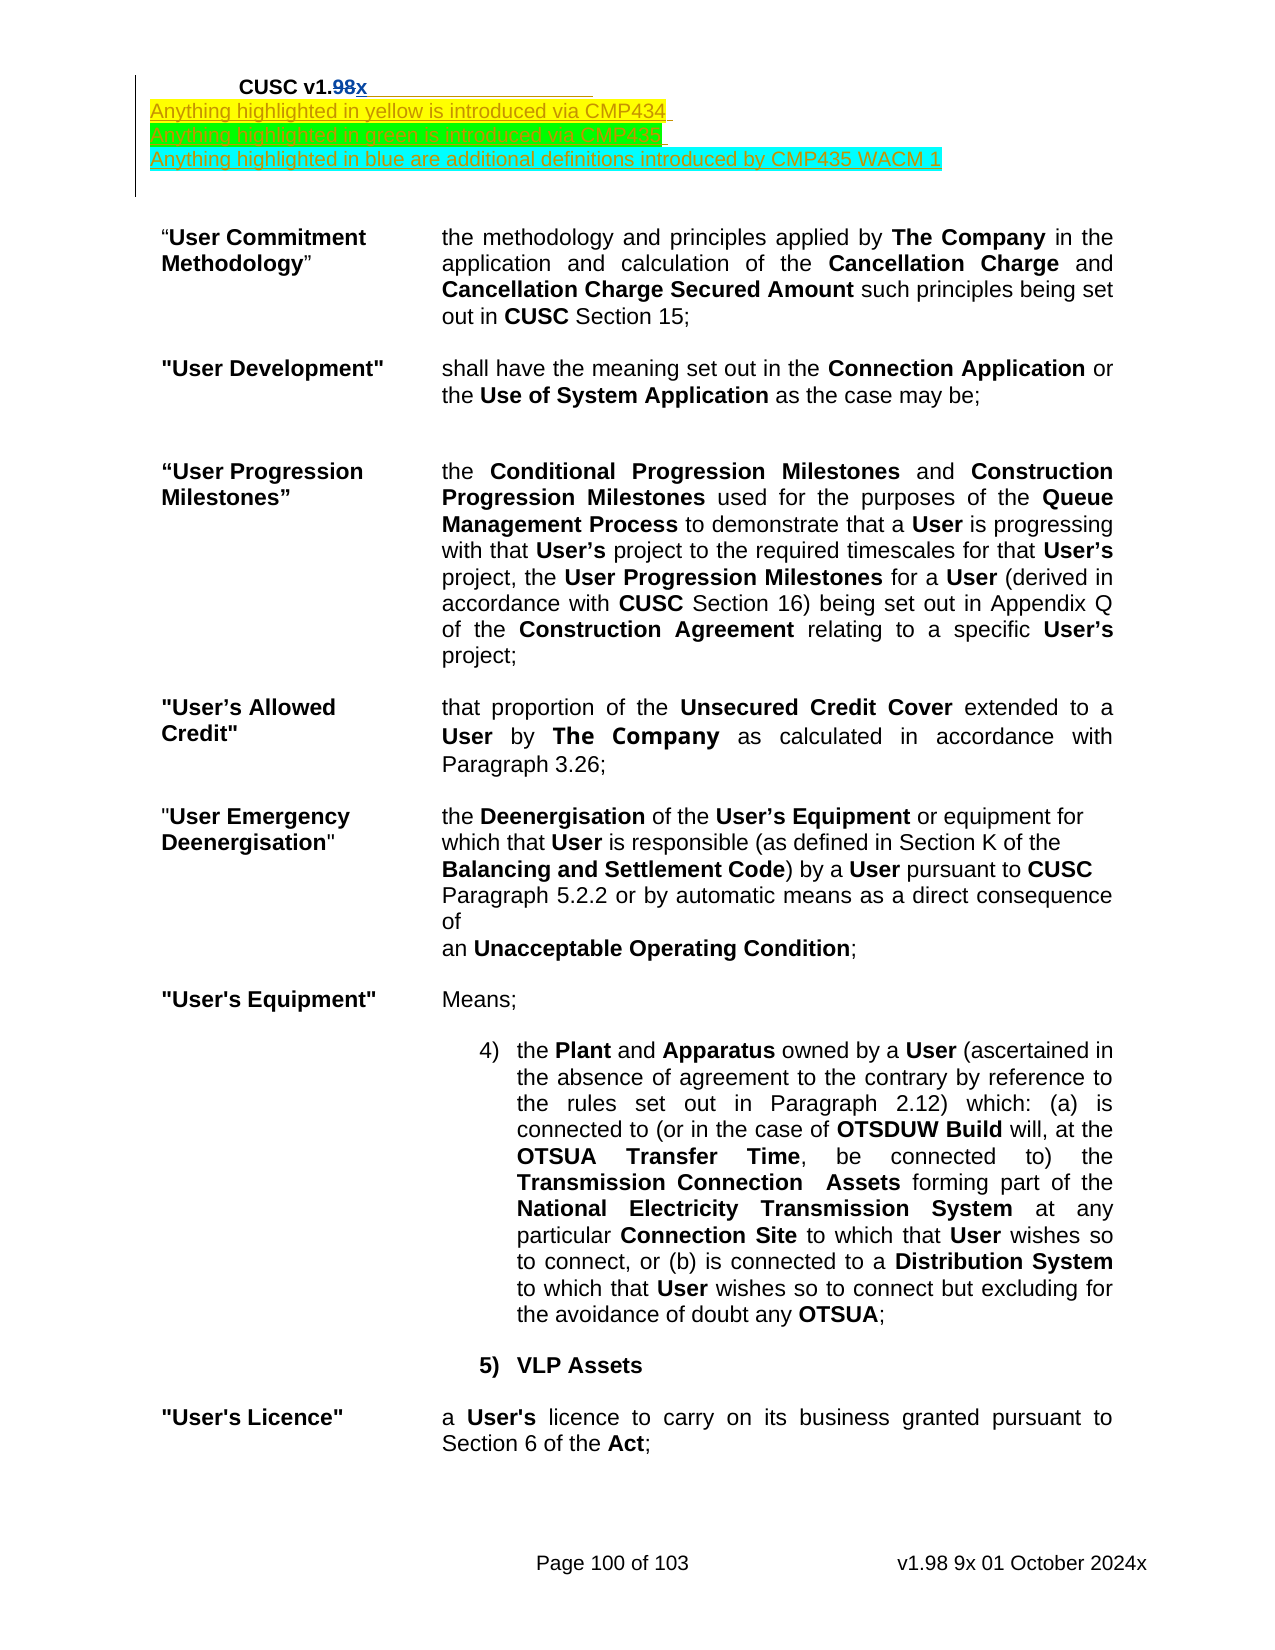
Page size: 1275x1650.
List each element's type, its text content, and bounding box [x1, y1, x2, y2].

table_cell a User's licence to carry on its business granted pursuant to Section 6 of the Act; [431, 1404, 1124, 1481]
table_cell "User’s Allowed Credit" [150, 694, 431, 803]
table_cell "User Emergency Deenergisation" [150, 803, 431, 986]
table_cell that proportion of the Unsecured Credit Cover extended to a User by The Company as calculated in accordance with Paragraph 3.26; [431, 694, 1124, 803]
table_cell “User Commitment Methodology” [150, 224, 431, 355]
table_cell the Conditional Progression Milestones and Construction Progression Milestones used for the purposes of the Queue Management Process to demonstrate that a User is progressing with that User’s project to the required timescales for that User’s project, the User Progression Milestones for a User (derived in accordance with CUSC Section 16) being set out in Appendix Q of the Construction Agreement relating to a specific User’s project; [431, 458, 1124, 694]
table_cell shall have the meaning set out in the Connection Application or the Use of System Application as the case may be; [431, 355, 1124, 458]
table_cell the methodology and principles applied by The Company in the application and calculation of the Cancellation Charge and Cancellation Charge Secured Amount such principles being set out in CUSC Section 15; [431, 224, 1124, 355]
table_cell Means; the Plant and Apparatus owned by a User (ascertained in the absence of agreement to the contrary by reference to the rules set out in Paragraph 2.12) which: (a) is connected to (or in the case of OTSDUW Build will, at the OTSUA Transfer Time, be connected to) the Transmission Connection Assets forming part of the National Electricity Transmission System at any particular Connection Site to which that User wishes so to connect, or (b) is connected to a Distribution System to which that User wishes so to connect but excluding for the avoidance of doubt any OTSUA; VLP Assets [431, 986, 1124, 1403]
table_cell “User Progression Milestones” [150, 458, 431, 694]
table_cell the Deenergisation of the User’s Equipment or equipment for which that User is responsible (as defined in Section K of the Balancing and Settlement Code) by a User pursuant to CUSC Paragraph 5.2.2 or by automatic means as a direct consequence of an Unacceptable Operating Condition; [431, 803, 1124, 986]
table_cell "User's Equipment" [150, 986, 431, 1403]
table_cell "User Development" [150, 355, 431, 458]
table_cell "User's Licence" [150, 1404, 431, 1481]
